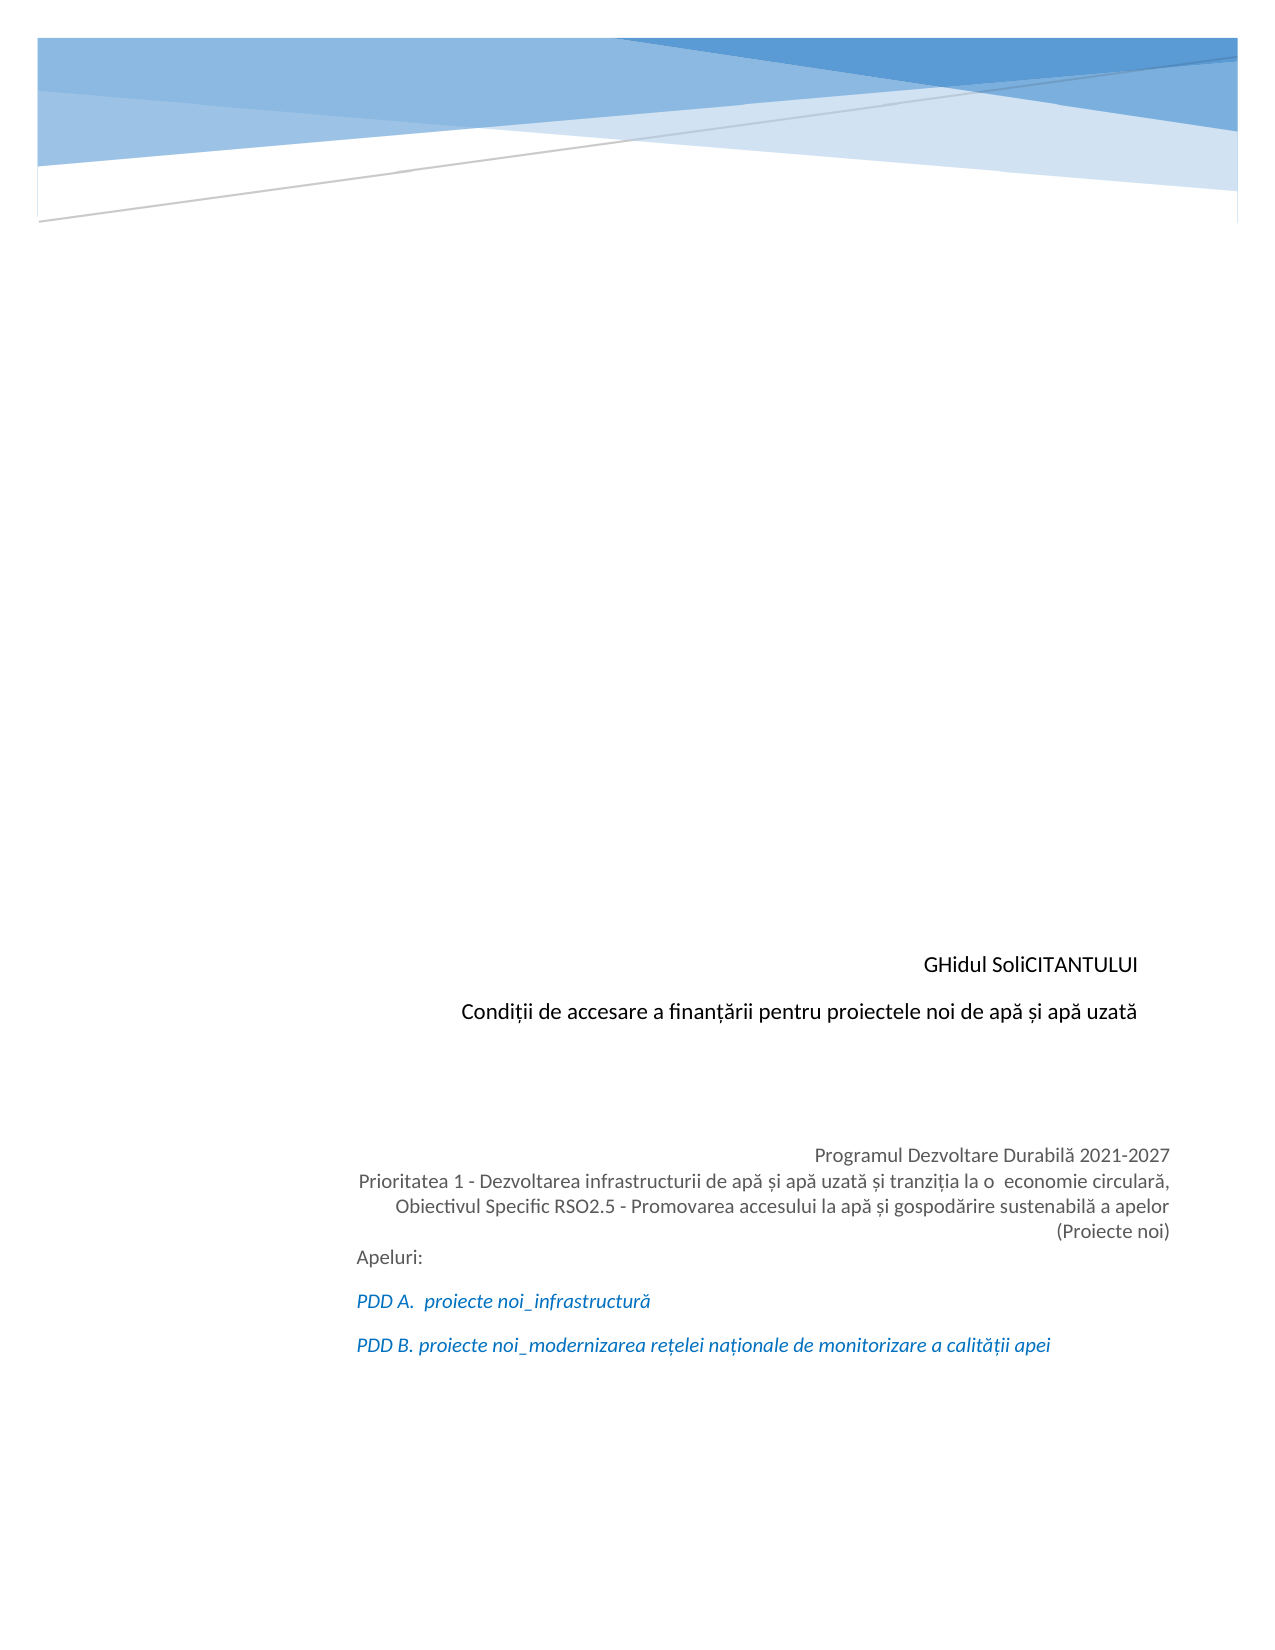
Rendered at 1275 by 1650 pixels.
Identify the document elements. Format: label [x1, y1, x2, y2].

picture [37, 37, 1238, 238]
